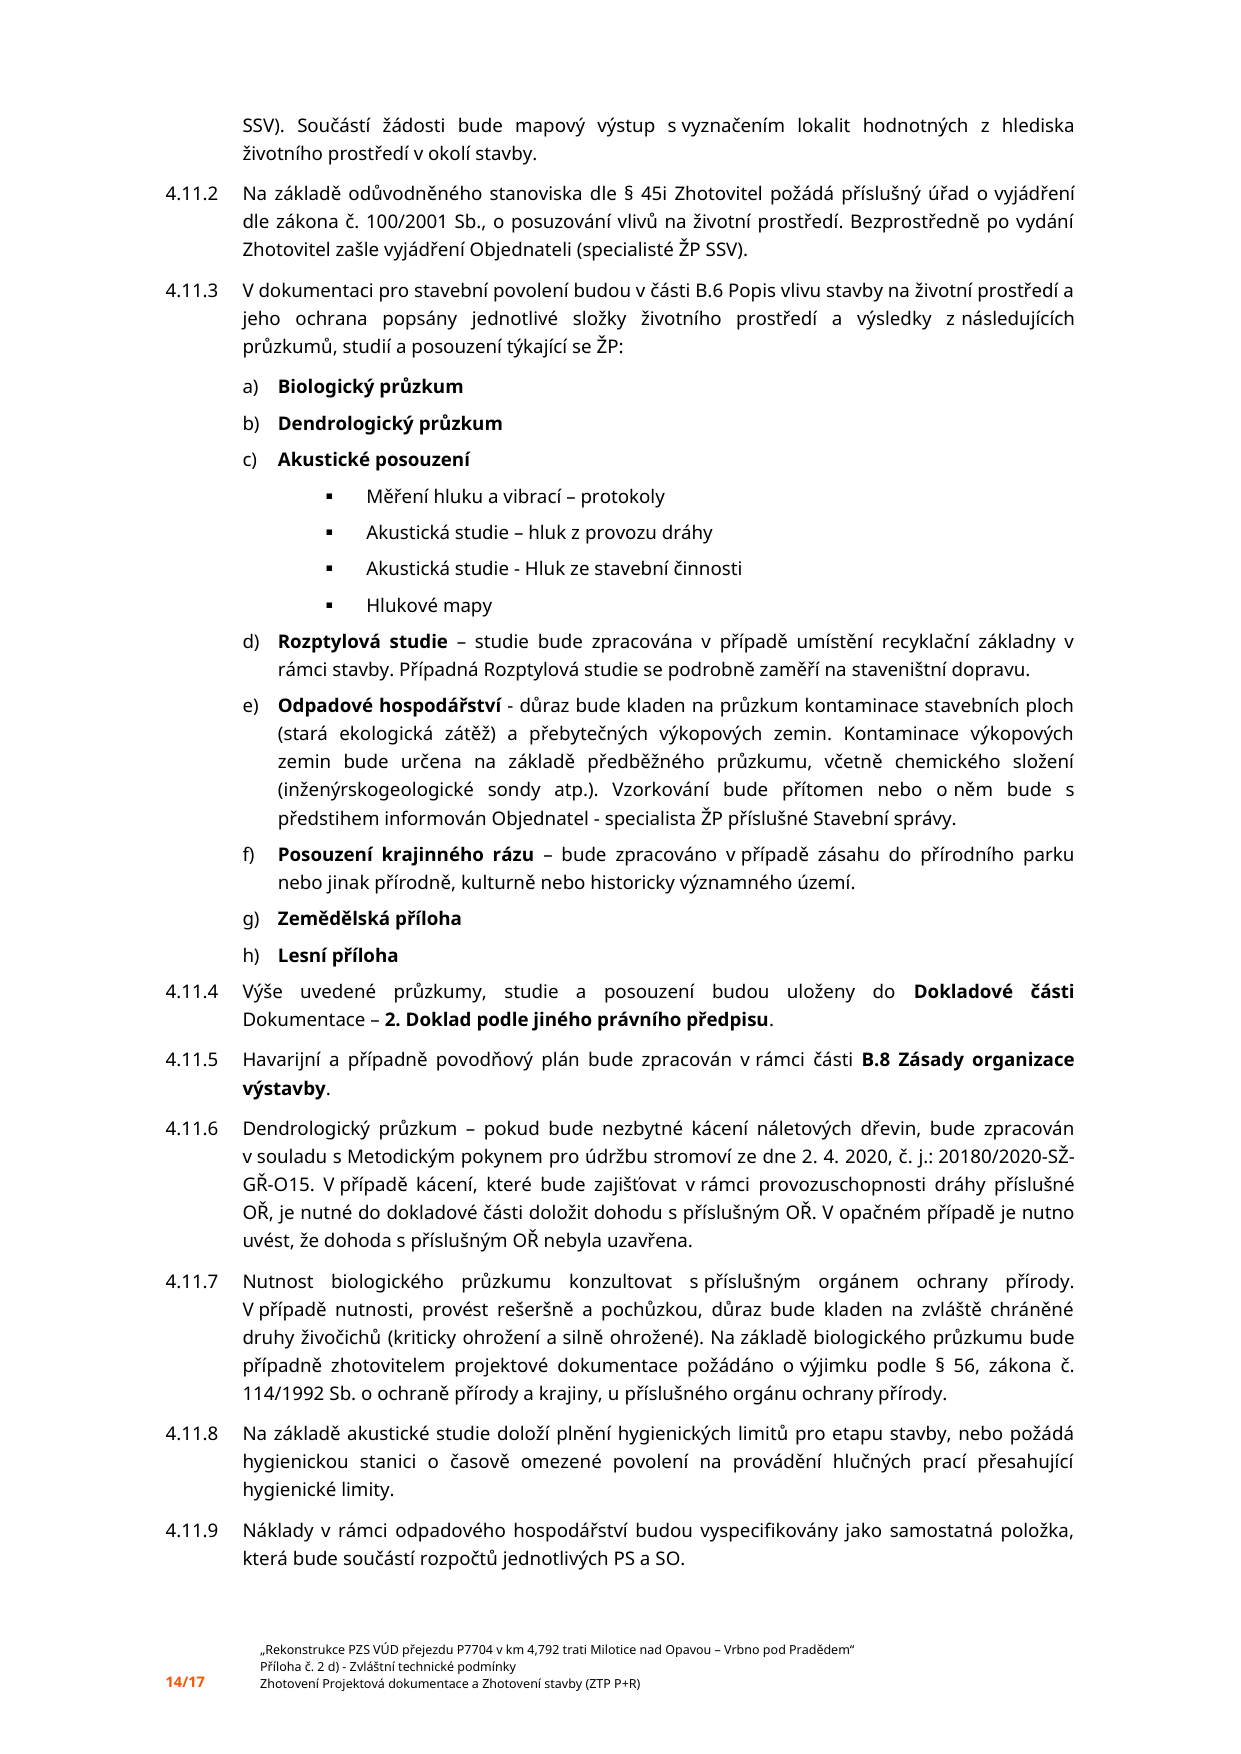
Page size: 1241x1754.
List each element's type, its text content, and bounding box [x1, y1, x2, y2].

list Zemědělská příloha [242, 906, 1075, 931]
list V dokumentaci pro stavební povolení budou v části B.6 Popis vlivu stavby na životní prostředí a jeho ochrana popsány jednotlivé složky životního prostředí a výsledky z následujících průzkumů, studií a posouzení týkající se ŽP: [165, 277, 1075, 359]
list Rozptylová studie – studie bude zpracována v případě umístění recyklační základny v rámci stavby. Případná Rozptylová studie se podrobně zaměří na staveništní dopravu. [242, 628, 1075, 682]
list Výše uvedené průzkumy, studie a posouzení budou uloženy do Dokladové části Dokumentace – 2. Doklad podle jiného právního předpisu. [165, 978, 1075, 1032]
list Náklady v rámci odpadového hospodářství budou vyspecifikovány jako samostatná položka, která bude součástí rozpočtů jednotlivých PS a SO. [165, 1517, 1075, 1571]
list Akustické posouzení [242, 447, 1075, 472]
list Akustická studie – hluk z provozu dráhy [325, 519, 1075, 545]
list Havarijní a případně povodňový plán bude zpracován v rámci části B.8 Zásady organizace výstavby. [165, 1047, 1075, 1100]
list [165, 112, 1075, 166]
list Posouzení krajinného rázu – bude zpracováno v případě zásahu do přírodního parku nebo jinak přírodně, kulturně nebo historicky významného území. [242, 841, 1075, 895]
list Hlukové mapy [325, 592, 1075, 617]
text Dendrologický průzkum – pokud bude nezbytné kácení náletových dřevin, bude zpracován v souladu s Metodickým pokynem pro údržbu stromoví ze dne 2. 4. 2020, č. j.: 20180/2020-SŽ-GŘ-O15. V případě kácení, které bude zajišťovat v rámci provozuschopnosti dráhy příslušné OŘ, je nutné do dokladové části doložit dohodu s příslušným OŘ. V opačném případě je nutno uvést, že dohoda s příslušným OŘ nebyla uzavřena. [165, 1115, 1075, 1253]
list Akustická studie - Hluk ze stavební činnosti [325, 556, 1075, 581]
list Měření hluku a vibrací – protokoly [325, 483, 1075, 508]
list Odpadové hospodářství - důraz bude kladen na průzkum kontaminace stavebních ploch (stará ekologická zátěž) a přebytečných výkopových zemin. Kontaminace výkopových zemin bude určena na základě předběžného průzkumu, včetně chemického složení (inženýrskogeologické sondy atp.). Vzorkování bude přítomen nebo o něm bude s předstihem informován Objednatel - specialista ŽP příslušné Stavební správy. [242, 693, 1075, 830]
list Biologický průzkum [242, 374, 1075, 399]
list Dendrologický průzkum [242, 410, 1075, 436]
list Na základě akustické studie doloží plnění hygienických limitů pro etapu stavby, nebo požádá hygienickou stanici o časově omezené povolení na provádění hlučných prací přesahující hygienické limity. [165, 1421, 1075, 1502]
list Lesní příloha [242, 942, 1075, 967]
list Na základě odůvodněného stanoviska dle § 45i Zhotovitel požádá příslušný úřad o vyjádření dle zákona č. 100/2001 Sb., o posuzování vlivů na životní prostředí. Bezprostředně po vydání Zhotovitel zašle vyjádření Objednateli (specialisté ŽP SSV). [165, 181, 1075, 262]
list Nutnost biologického průzkumu konzultovat s příslušným orgánem ochrany přírody. V případě nutnosti, provést rešeršně a pochůzkou, důraz bude kladen na zvláště chráněné druhy živočichů (kriticky ohrožení a silně ohrožené). Na základě biologického průzkumu bude případně zhotovitelem projektové dokumentace požádáno o výjimku podle § 56, zákona č. 114/1992 Sb. o ochraně přírody a krajiny, u příslušného orgánu ochrany přírody. [165, 1268, 1075, 1406]
